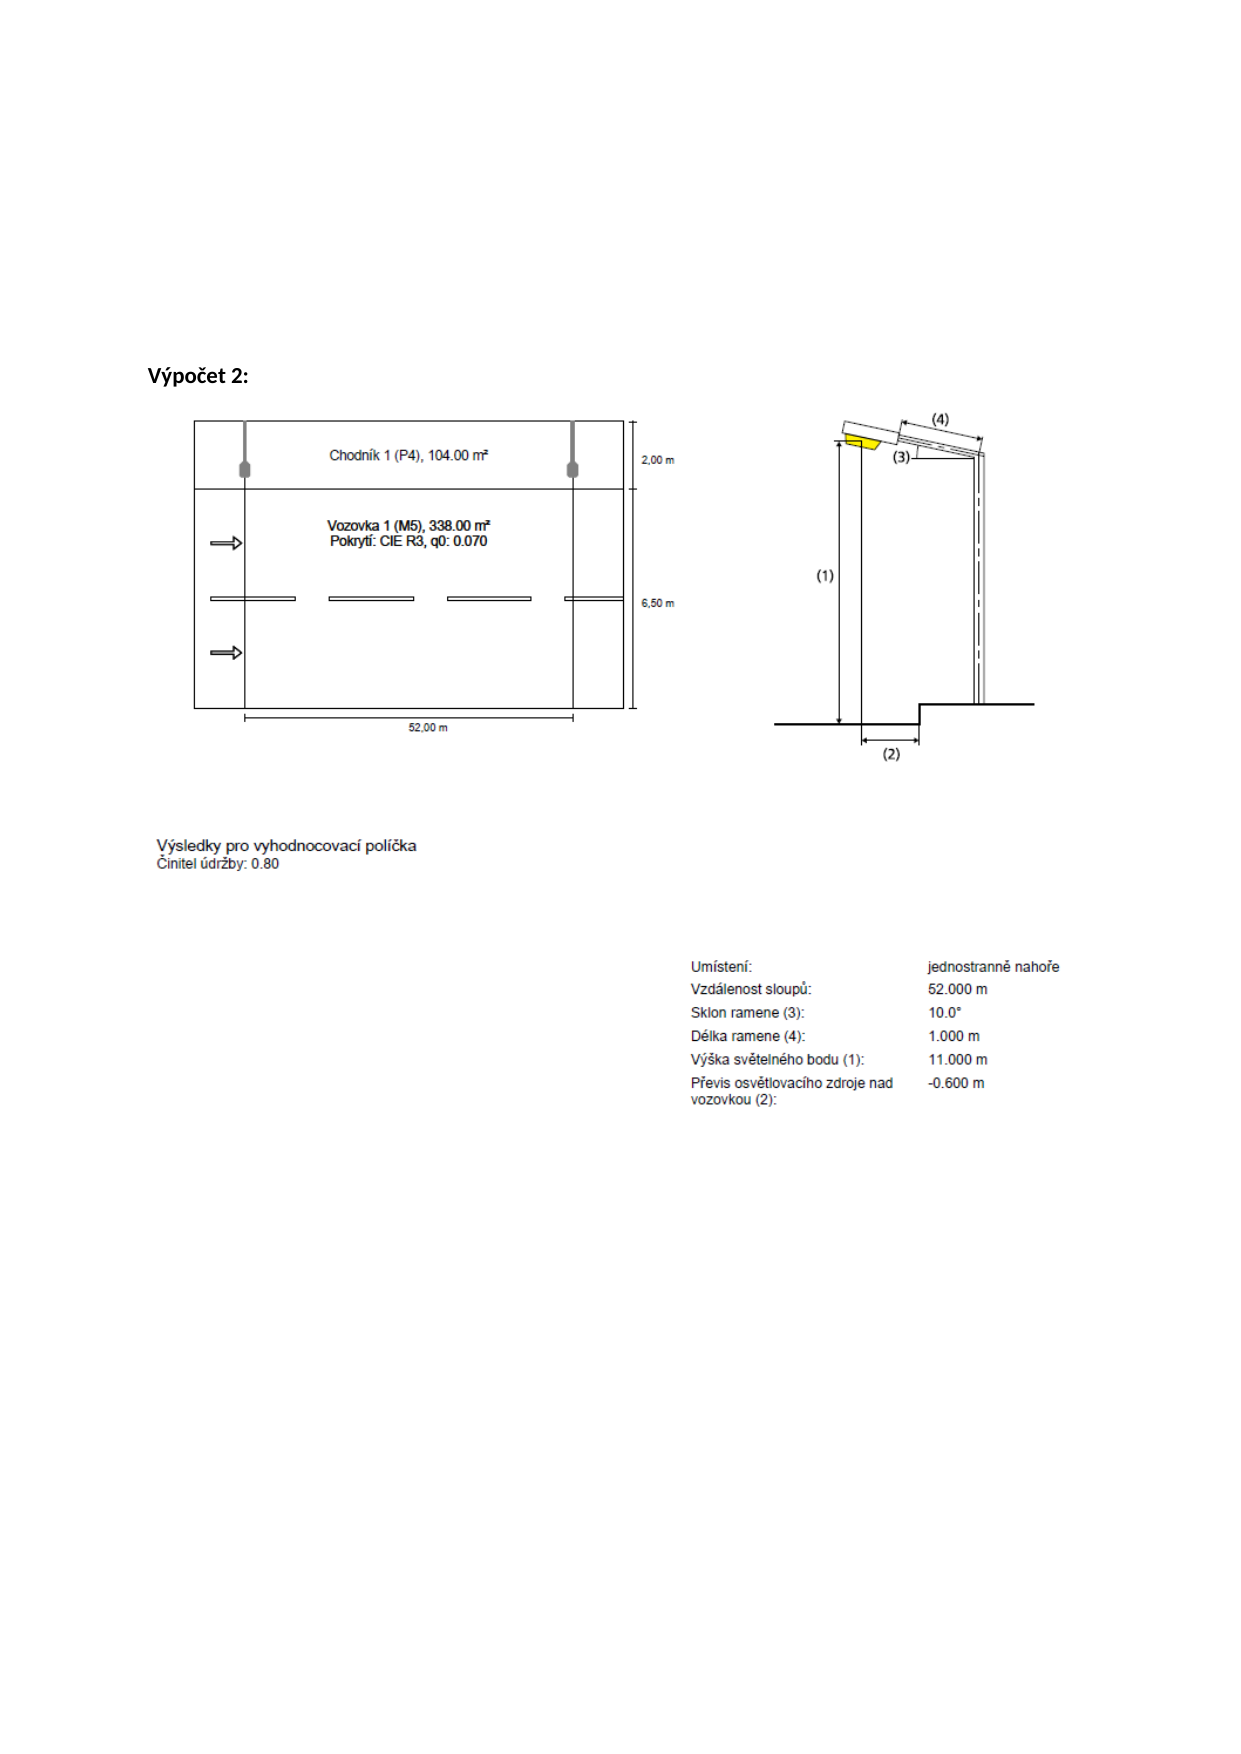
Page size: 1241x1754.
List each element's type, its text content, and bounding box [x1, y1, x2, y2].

picture [147, 393, 1092, 1128]
